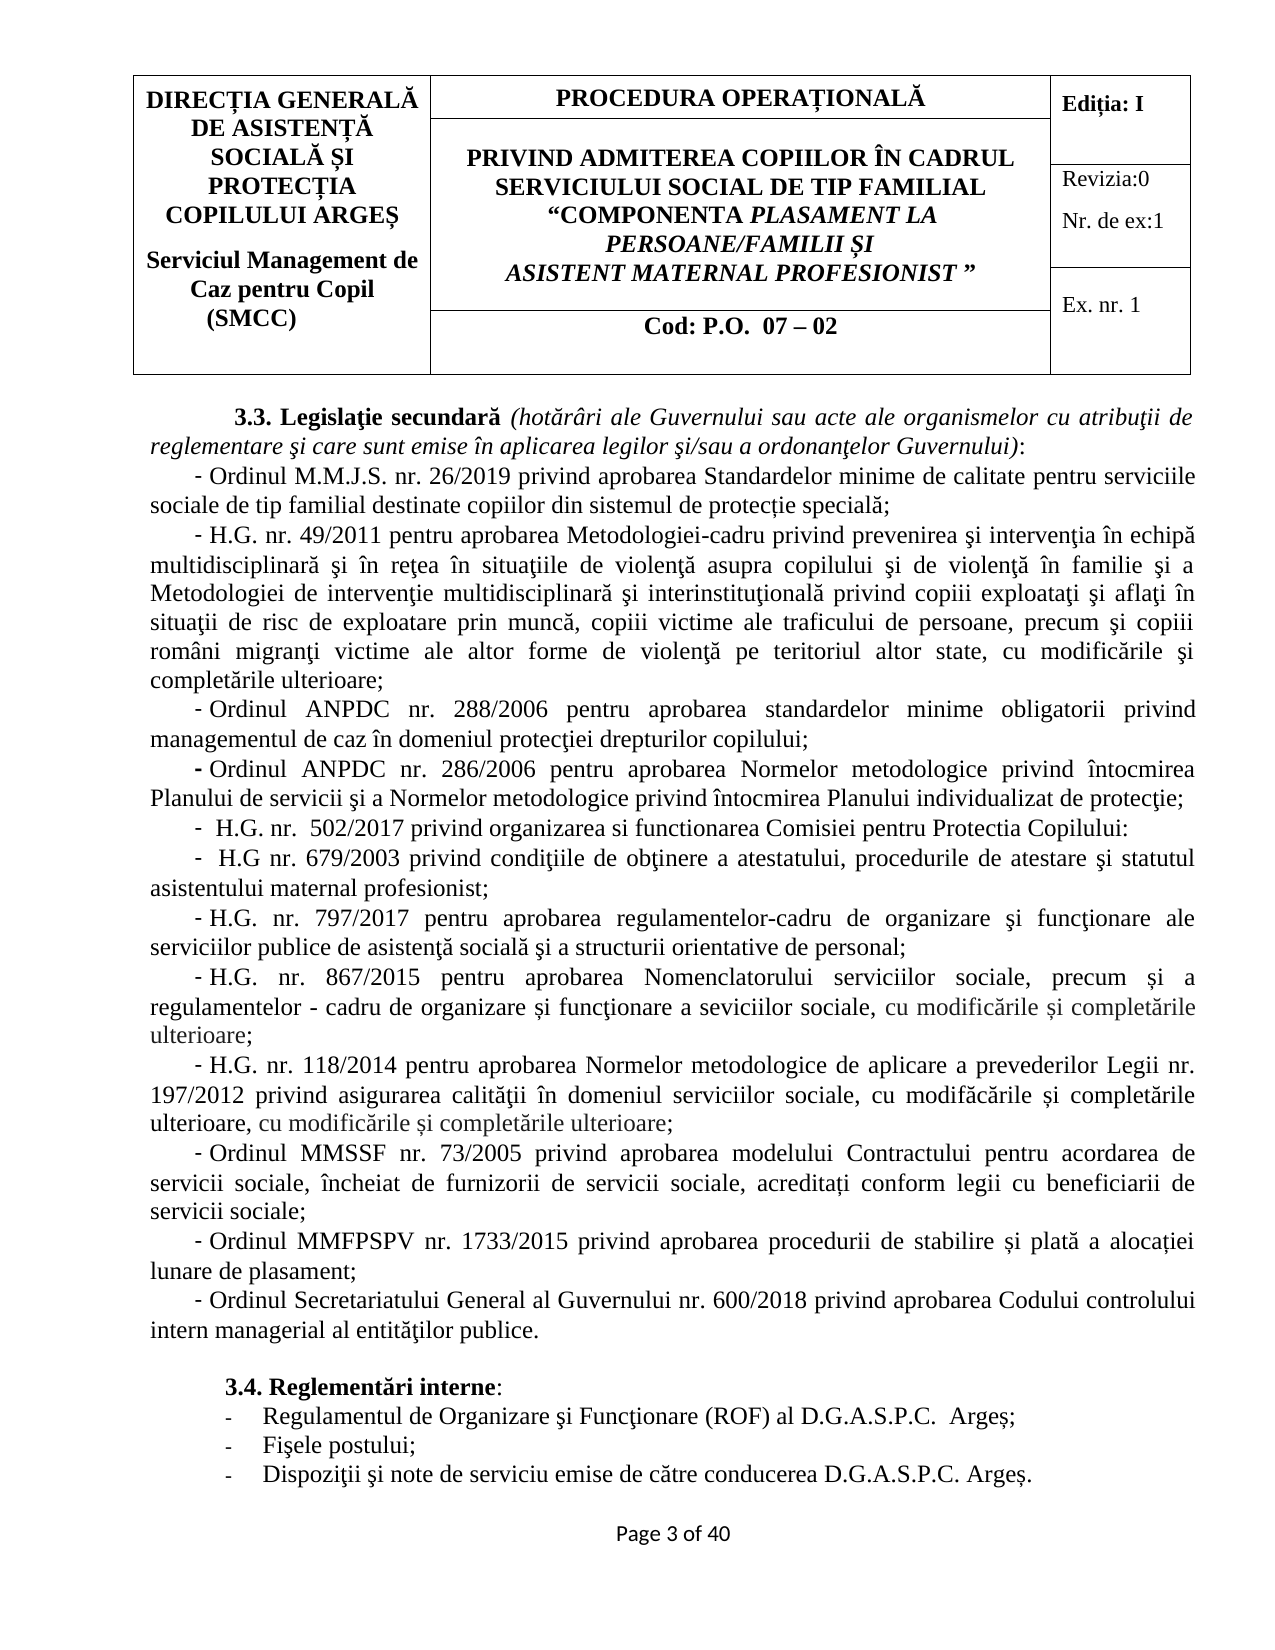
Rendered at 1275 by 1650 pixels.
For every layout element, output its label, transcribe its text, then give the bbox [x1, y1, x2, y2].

list Ordinul ANPDC nr. 288/2006 pentru aprobarea standardelor minime obligatorii privind managementul de caz în domeniul protecţiei drepturilor copilului; [150, 693, 1196, 753]
list Ordinul ANPDC nr. 286/2006 pentru aprobarea Normelor metodologice privind întocmirea Planului de servicii şi a Normelor metodologice privind întocmirea Planului individualizat de protecţie; [150, 753, 1196, 812]
list H.G. nr. 118/2014 pentru aprobarea Normelor metodologice de aplicare a prevederilor Legii nr. 197/2012 privind asigurarea calităţii în domeniul serviciilor sociale, cu modifăcările și completările ulterioare, cu modificările și completările ulterioare; [150, 1049, 1196, 1137]
list H.G. nr. 797/2017 pentru aprobarea regulamentelor-cadru de organizare şi funcţionare ale serviciilor publice de asistenţă socială şi a structurii orientative de personal; [150, 902, 1196, 961]
list Dispoziţii şi note de serviciu emise de către conducerea D.G.A.S.P.C. Argeș. [225, 1459, 1196, 1487]
list Ordinul MMFPSPV nr. 1733/2015 privind aprobarea procedurii de stabilire și plată a alocației lunare de plasament; [150, 1225, 1196, 1284]
list Ordinul M.M.J.S. nr. 26/2019 privind aprobarea Standardelor minime de calitate pentru serviciile sociale de tip familial destinate copiilor din sistemul de protecție specială; [150, 460, 1196, 519]
text 3.3. Legislaţie secundară (hotărâri ale Guvernului sau acte ale organismelor cu atribuţii de reglementare şi care sunt emise în aplicarea legilor şi/sau a ordonanţelor Guvernului): [150, 402, 1196, 460]
list Fişele postului; [225, 1430, 1196, 1459]
list H.G. nr. 867/2015 pentru aprobarea Nomenclatorului serviciilor sociale, precum și a regulamentelor - cadru de organizare și funcţionare a seviciilor sociale, cu modificările și completările ulterioare; [150, 961, 1196, 1049]
list Ordinul MMSSF nr. 73/2005 privind aprobarea modelului Contractului pentru acordarea de servicii sociale, încheiat de furnizorii de servicii sociale, acreditați conform legii cu beneficiarii de servicii sociale; [150, 1137, 1196, 1225]
text 3.4. Reglementări interne: [150, 1372, 1196, 1401]
list H.G. nr. 502/2017 privind organizarea si functionarea Comisiei pentru Protectia Copilului: [150, 812, 1196, 843]
list H.G nr. 679/2003 privind condiţiile de obţinere a atestatului, procedurile de atestare şi statutul asistentului maternal profesionist; [150, 843, 1196, 902]
list Regulamentul de Organizare şi Funcţionare (ROF) al D.G.A.S.P.C. Argeș; [225, 1401, 1196, 1430]
list H.G. nr. 49/2011 pentru aprobarea Metodologiei-cadru privind prevenirea şi intervenţia în echipă multidisciplinară şi în reţea în situaţiile de violenţă asupra copilului şi de violenţă în familie şi a Metodologiei de intervenţie multidisciplinară şi interinstituţională privind copiii exploataţi şi aflaţi în situaţii de risc de exploatare prin muncă, copiii victime ale traficului de persoane, precum şi copiii români migranţi victime ale altor forme de violenţă pe teritoriul altor state, cu modificările şi completările ulterioare; [150, 519, 1196, 693]
list Ordinul Secretariatului General al Guvernului nr. 600/2018 privind aprobarea Codului controlului intern managerial al entităţilor publice. [150, 1284, 1196, 1344]
